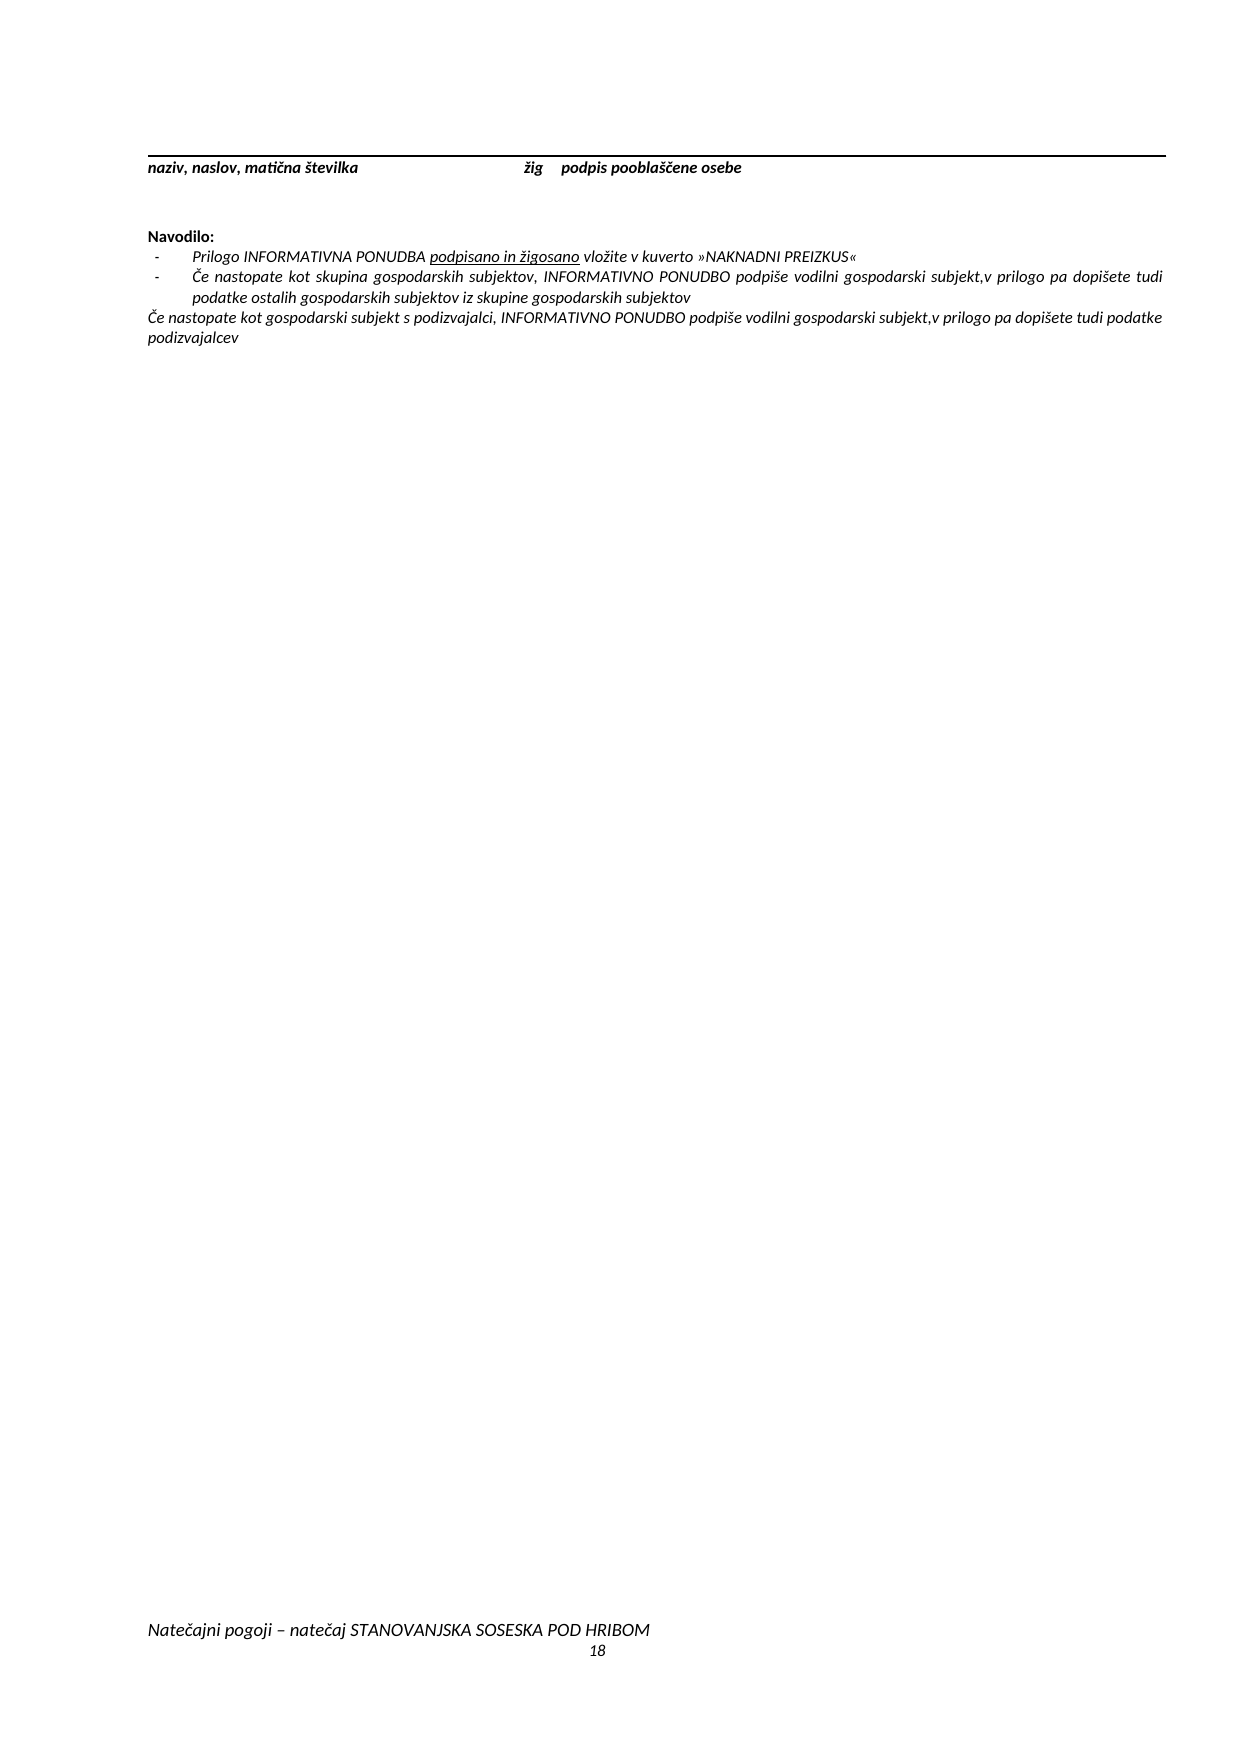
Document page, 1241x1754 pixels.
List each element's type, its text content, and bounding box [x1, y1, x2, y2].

text Navodilo: [148, 226, 1166, 246]
list Če nastopate kot skupina gospodarskih subjektov, INFORMATIVNO PONUDBO podpiše vodilni gospodarski subjekt,v prilogo pa dopišete tudi podatke ostalih gospodarskih subjektov iz skupine gospodarskih subjektov [154, 267, 1166, 307]
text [148, 157, 1166, 178]
list Prilogo INFORMATIVNA PONUDBA podpisano in žigosano vložite v kuverto »NAKNADNI PREIZKUS« [154, 246, 1166, 267]
text Če nastopate kot gospodarski subjekt s podizvajalci, INFORMATIVNO PONUDBO podpiše vodilni gospodarski subjekt,v prilogo pa dopišete tudi podatke podizvajalcev [148, 307, 1166, 348]
